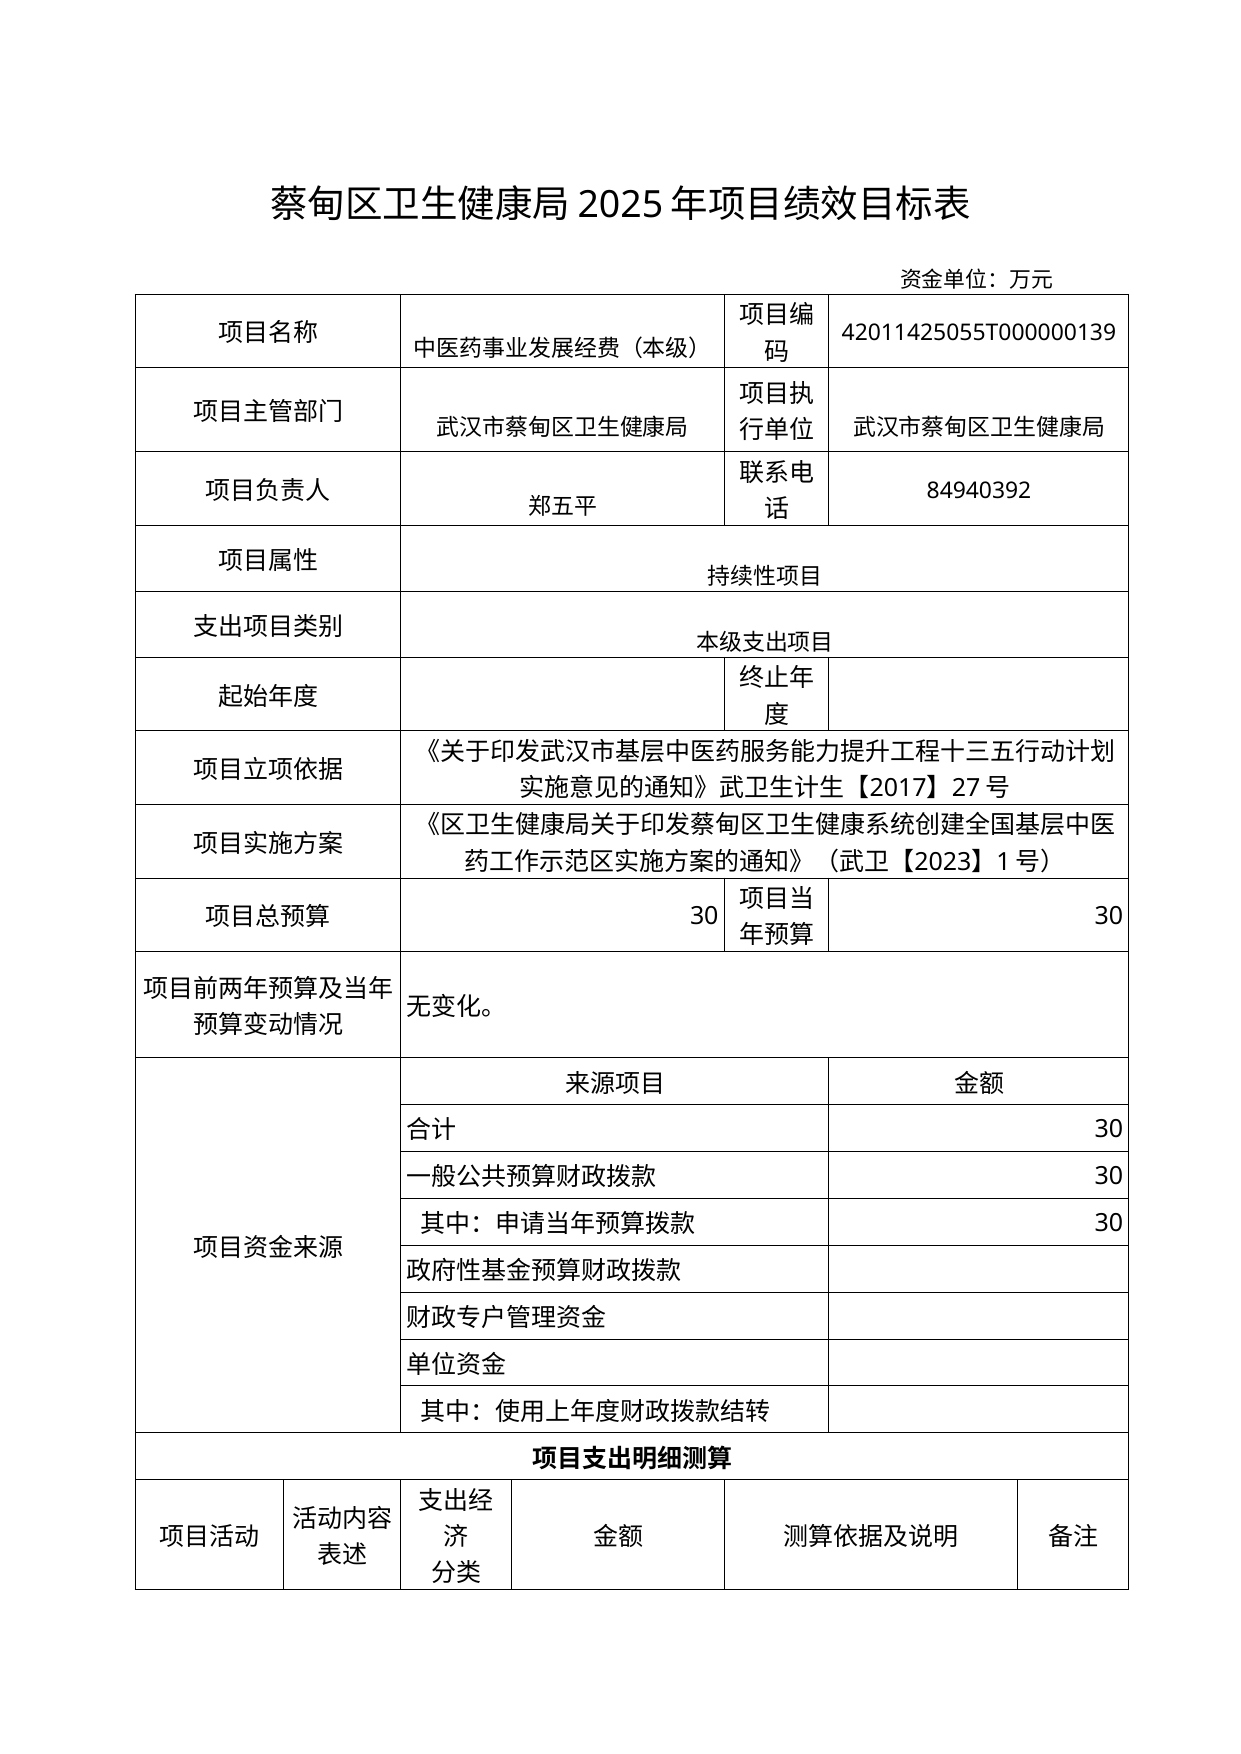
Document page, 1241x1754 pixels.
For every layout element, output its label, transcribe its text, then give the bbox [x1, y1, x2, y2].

table_cell 武汉市蔡甸区卫生健康局 [829, 368, 1128, 451]
table_cell 项目总预算 [136, 879, 400, 951]
table_cell 项目负责人 [136, 452, 400, 525]
table_cell 30 [401, 879, 724, 951]
table_cell 其中：申请当年预算拨款 [401, 1199, 828, 1245]
table_cell 支出项目类别 [136, 592, 400, 657]
table_cell 项目实施方案 [136, 805, 400, 877]
subtitle 蔡甸区卫生健康局2025年项目绩效目标表 [187, 162, 1053, 229]
table_cell 金额 [829, 1058, 1128, 1104]
table_cell 其中：使用上年度财政拨款结转 [401, 1386, 828, 1432]
table_cell 持续性项目 [401, 526, 1128, 591]
table_cell 30 [829, 1105, 1128, 1151]
table_cell 项目前两年预算及当年预算变动情况 [136, 952, 400, 1057]
table_cell 84940392 [829, 452, 1128, 525]
table_cell 项目当年预算 [725, 879, 828, 951]
table_cell 《区卫生健康局关于印发蔡甸区卫生健康系统创建全国基层中医药工作示范区实施方案的通知》（武卫【2023】1号） [401, 805, 1128, 877]
table_cell 单位资金 [401, 1340, 828, 1385]
table_cell 政府性基金预算财政拨款 [401, 1246, 828, 1292]
table_cell 武汉市蔡甸区卫生健康局 [401, 368, 724, 451]
table_cell 30 [829, 879, 1128, 951]
table_cell 联系电话 [725, 452, 828, 525]
table_cell 《关于印发武汉市基层中医药服务能力提升工程十三五行动计划实施意见的通知》武卫生计生【2017】27号 [401, 731, 1128, 804]
table_cell 30 [829, 1152, 1128, 1198]
table_cell [829, 1293, 1128, 1338]
table_header 项目编码 [725, 295, 828, 367]
table_cell 项目执行单位 [725, 368, 828, 451]
table_cell 项目资金来源 [136, 1058, 400, 1432]
table_cell 合计 [401, 1105, 828, 1151]
table_cell [829, 1386, 1128, 1432]
table_cell 30 [829, 1199, 1128, 1245]
table_cell 项目主管部门 [136, 368, 400, 451]
table_cell 一般公共预算财政拨款 [401, 1152, 828, 1198]
table_cell 起始年度 [136, 658, 400, 730]
table_header 42011425055T000000139 [829, 295, 1128, 367]
table_cell 本级支出项目 [401, 592, 1128, 657]
table_cell 项目立项依据 [136, 731, 400, 804]
table_header 中医药事业发展经费（本级） [401, 295, 724, 367]
table_cell [829, 658, 1128, 730]
table_header 项目名称 [136, 295, 400, 367]
table_cell 财政专户管理资金 [401, 1293, 828, 1338]
table_cell 活动内容 表述 [284, 1480, 400, 1589]
table_cell 项目活动 [136, 1480, 283, 1589]
table_cell 终止年度 [725, 658, 828, 730]
table_cell 项目属性 [136, 526, 400, 591]
table_cell [401, 658, 724, 730]
table_cell 无变化。 [401, 952, 1128, 1057]
table_cell [829, 1246, 1128, 1292]
table_cell 郑五平 [401, 452, 724, 525]
table_cell 金额 [512, 1480, 724, 1589]
text 资金单位：万元 [187, 261, 1053, 294]
table_cell 支出经济 分类 [401, 1480, 511, 1589]
table_cell [829, 1340, 1128, 1385]
table_cell 备注 [1018, 1480, 1128, 1589]
table_cell 项目支出明细测算 [136, 1433, 1128, 1479]
table_cell 来源项目 [401, 1058, 828, 1104]
table_cell 测算依据及说明 [725, 1480, 1017, 1589]
